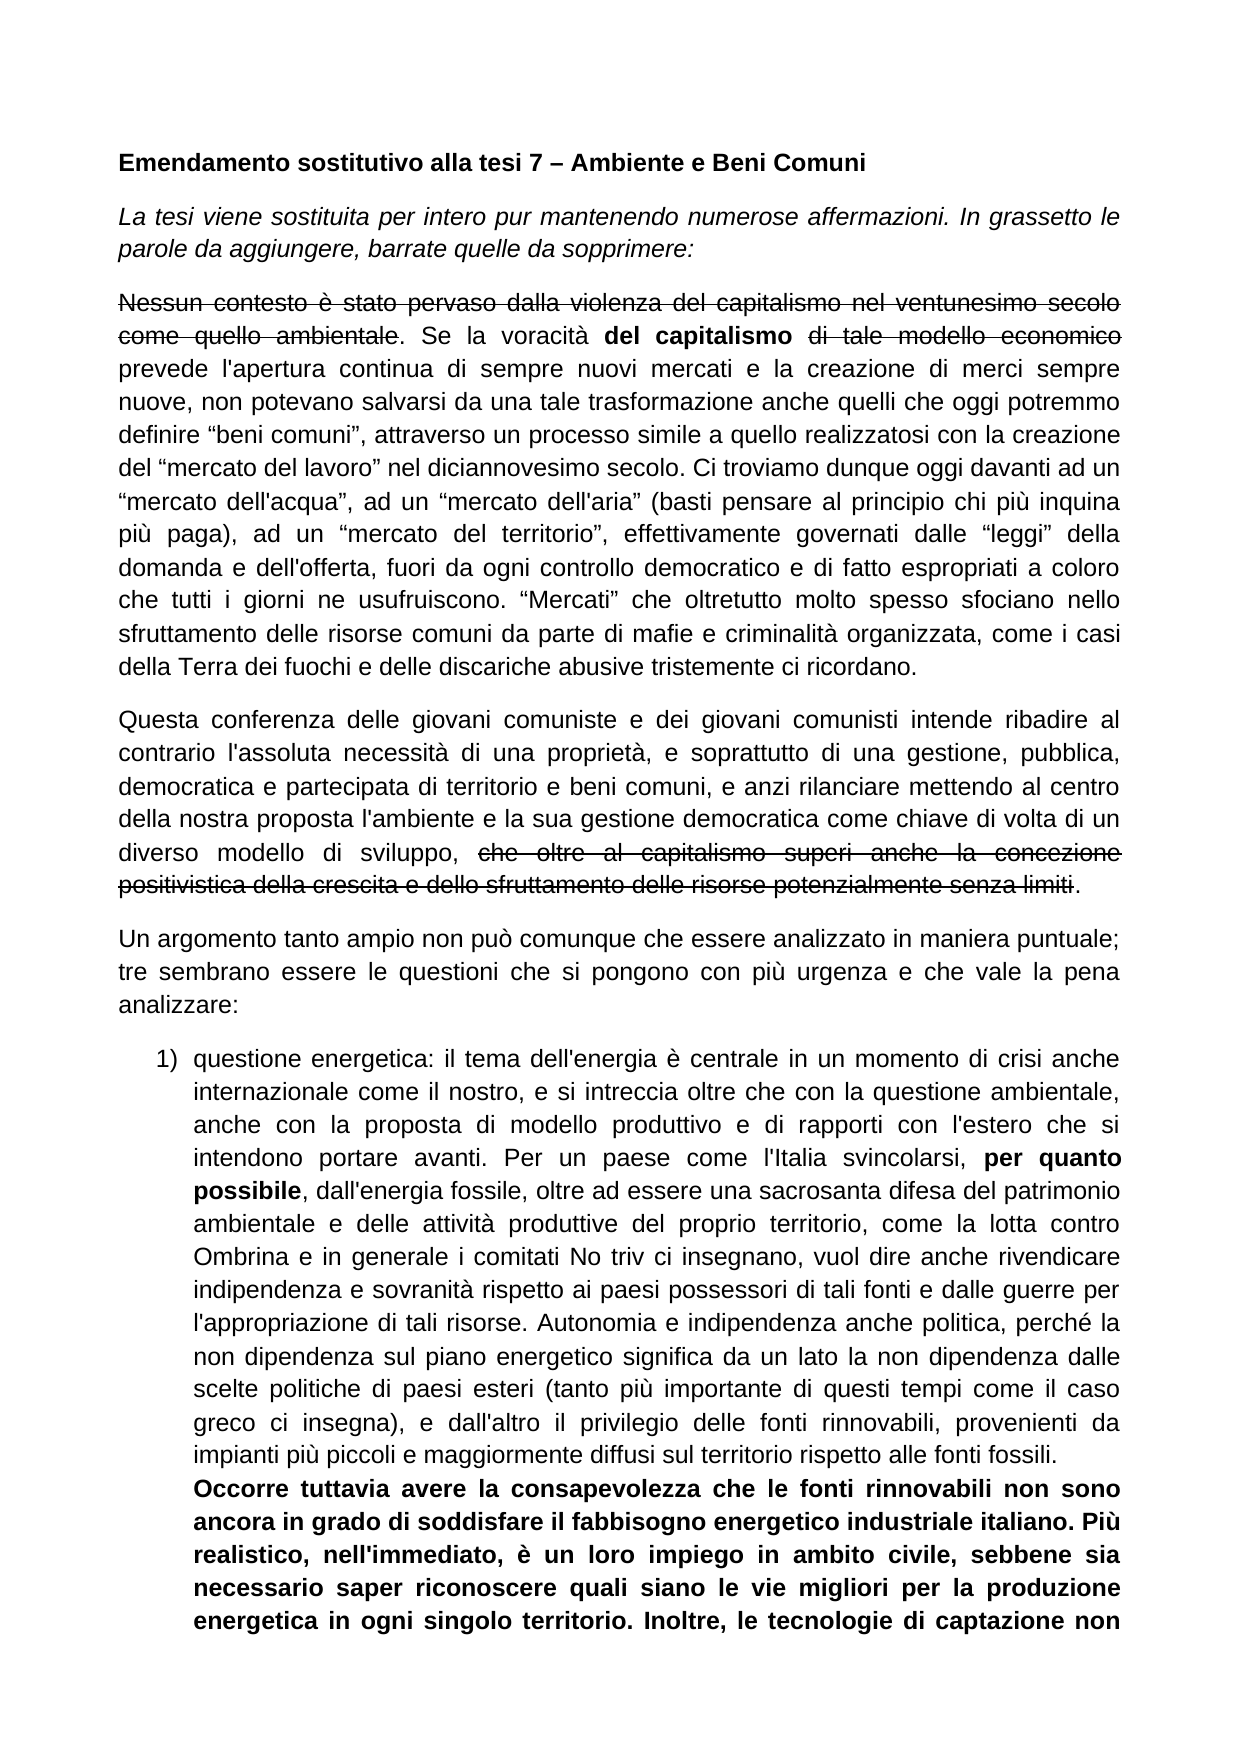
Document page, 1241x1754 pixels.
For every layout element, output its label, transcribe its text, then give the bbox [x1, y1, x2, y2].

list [193, 1473, 1122, 1634]
text La tesi viene sostituita per intero pur mantenendo numerose affermazioni. In grassetto le parole da aggiungere, barrate quelle da sopprimere: [118, 201, 1122, 263]
text Un argomento tanto ampio non può comunque che essere analizzato in maniera puntuale; tre sembrano essere le questioni che si pongono con più urgenza e che vale la pena analizzare: [118, 924, 1122, 1019]
text Nessun contesto è stato pervaso dalla violenza del capitalismo nel ventunesimo secolo come quello ambientale. Se la voracità del capitalismo di tale modello economico prevede l'apertura continua di sempre nuovi mercati e la creazione di merci sempre nuove, non potevano salvarsi da una tale trasformazione anche quelli che oggi potremmo definire “beni comuni”, attraverso un processo simile a quello realizzatosi con la creazione del “mercato del lavoro” nel diciannovesimo secolo. Ci troviamo dunque oggi davanti ad un “mercato dell'acqua”, ad un “mercato dell'aria” (basti pensare al principio chi più inquina più paga), ad un “mercato del territorio”, effettivamente governati dalle “leggi” della domanda e dell'offerta, fuori da ogni controllo democratico e di fatto espropriati a coloro che tutti i giorni ne usufruiscono. “Mercati” che oltretutto molto spesso sfociano nello sfruttamento delle risorse comuni da parte di mafie e criminalità organizzata, come i casi della Terra dei fuochi e delle discariche abusive tristemente ci ricordano. [118, 288, 1122, 680]
list questione energetica: il tema dell'energia è centrale in un momento di crisi anche internazionale come il nostro, e si intreccia oltre che con la questione ambientale, anche con la proposta di modello produttivo e di rapporti con l'estero che si intendono portare avanti. Per un paese come l'Italia svincolarsi, per quanto possibile, dall'energia fossile, oltre ad essere una sacrosanta difesa del patrimonio ambientale e delle attività produttive del proprio territorio, come la lotta contro Ombrina e in generale i comitati No triv ci insegnano, vuol dire anche rivendicare indipendenza e sovranità rispetto ai paesi possessori di tali fonti e dalle guerre per l'appropriazione di tali risorse. Autonomia e indipendenza anche politica, perché la non dipendenza sul piano energetico significa da un lato la non dipendenza dalle scelte politiche di paesi esteri (tanto più importante di questi tempi come il caso greco ci insegna), e dall'altro il privilegio delle fonti rinnovabili, provenienti da impianti più piccoli e maggiormente diffusi sul territorio rispetto alle fonti fossili. [156, 1044, 1122, 1469]
text Questa conferenza delle giovani comuniste e dei giovani comunisti intende ribadire al contrario l'assoluta necessità di una proprietà, e soprattutto di una gestione, pubblica, democratica e partecipata di territorio e beni comuni, e anzi rilanciare mettendo al centro della nostra proposta l'ambiente e la sua gestione democratica come chiave di volta di un diverso modello di sviluppo, che oltre al capitalismo superi anche la concezione positivistica della crescita e dello sfruttamento delle risorse potenzialmente senza limiti. [118, 705, 1122, 899]
text Emendamento sostitutivo alla tesi 7 – Ambiente e Beni Comuni [118, 148, 1122, 176]
